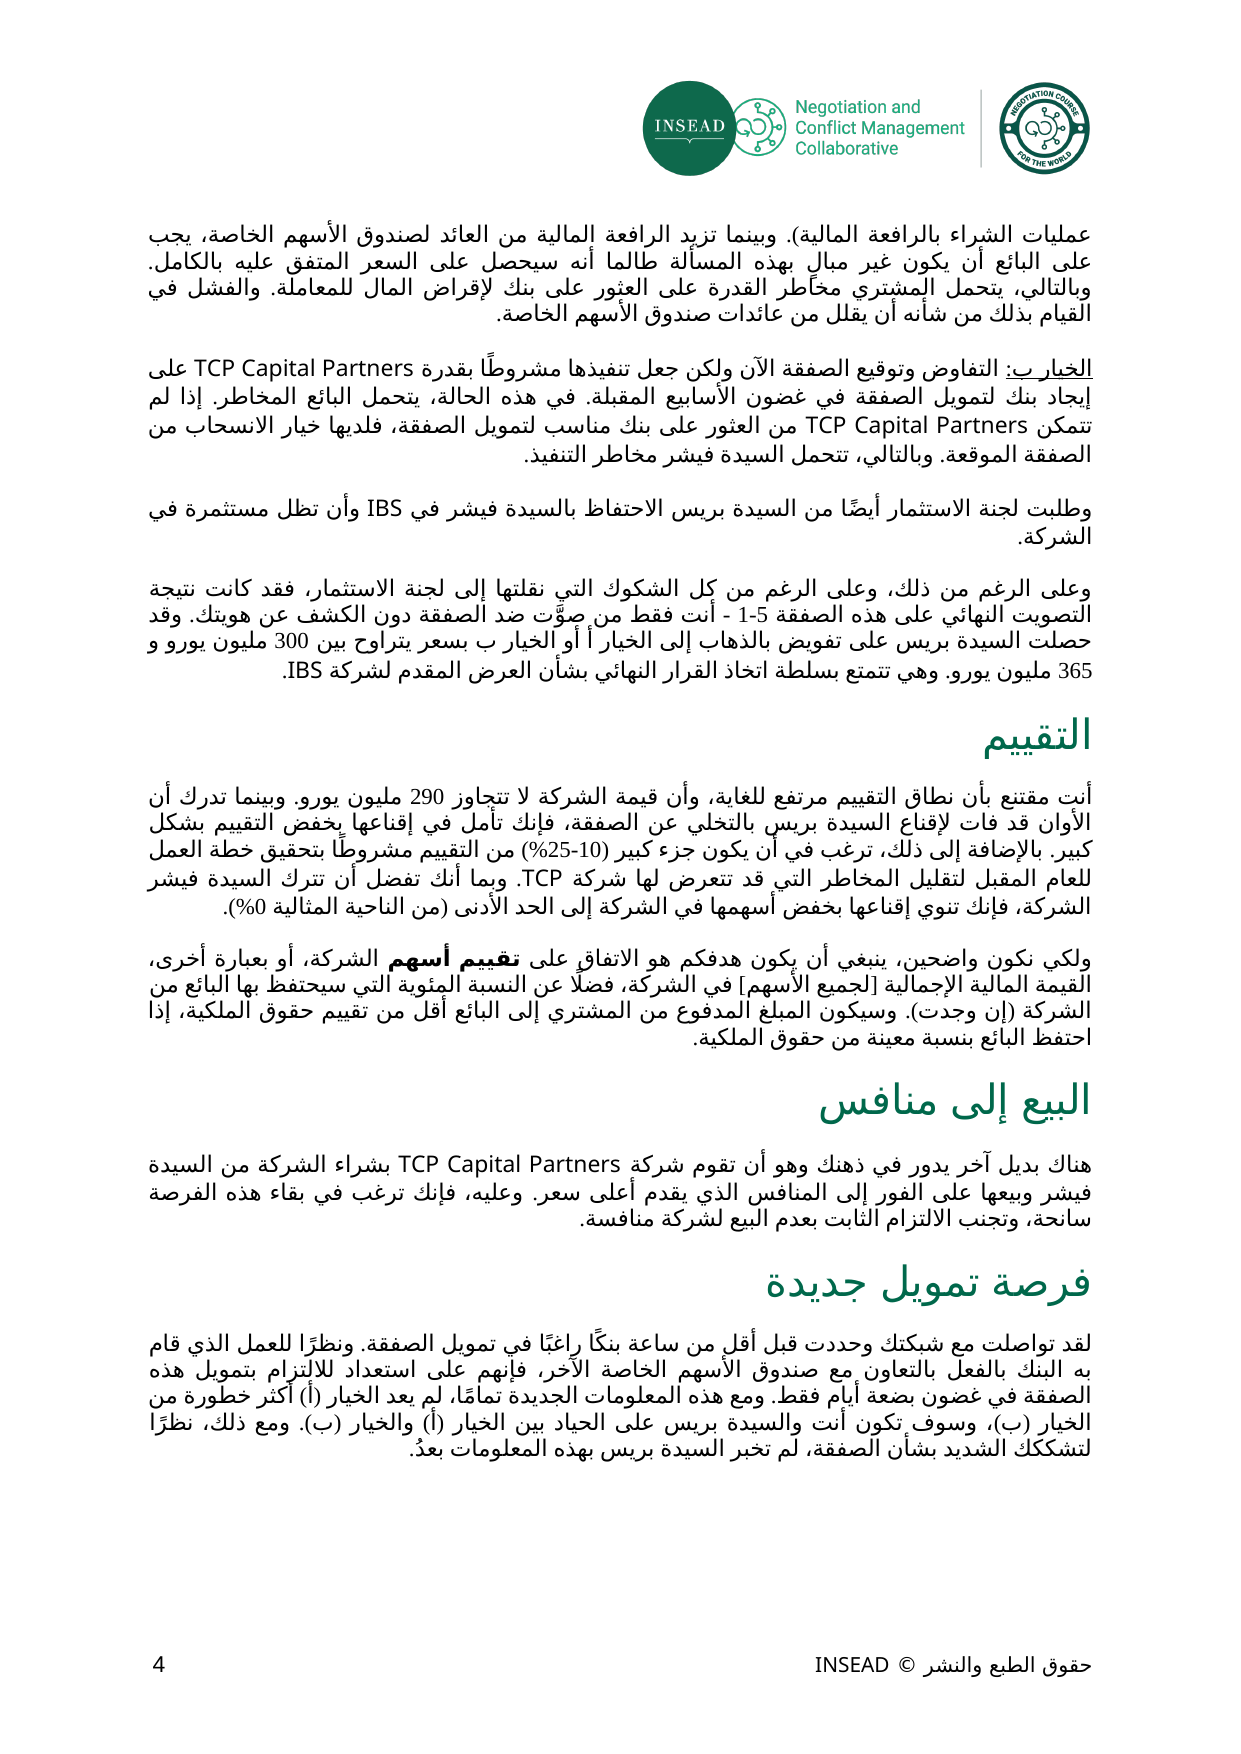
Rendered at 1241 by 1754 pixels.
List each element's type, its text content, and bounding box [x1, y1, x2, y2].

text أنت مقتنع بأن نطاق التقييم مرتفع للغاية، وأن قيمة الشركة لا تتجاوز 290 مليون يورو. وبينما تدرك أن الأوان قد فات لإقناع السيدة بريس بالتخلي عن الصفقة، فإنك تأمل في إقناعها بخفض التقييم بشكل كبير. بالإضافة إلى ذلك، ترغب في أن يكون جزء كبير (10-25%) من التقييم مشروطًا بتحقيق خطة العمل للعام المقبل لتقليل المخاطر التي قد تتعرض لها شركة TCP. وبما أنك تفضل أن تترك السيدة فيشر الشركة، فإنك تنوي إقناعها بخفض أسهمها في الشركة إلى الحد الأدنى (من الناحية المثالية 0%). [148, 783, 1092, 919]
title التقييم [148, 710, 1092, 758]
text وطلبت لجنة الاستثمار أيضًا من السيدة بريس الاحتفاظ بالسيدة فيشر في IBS وأن تظل مستثمرة في الشركة. [148, 492, 1092, 550]
picture [639, 75, 1093, 182]
text هناك بديل آخر يدور في ذهنك وهو أن تقوم شركة TCP Capital Partners بشراء الشركة من السيدة فيشر وبيعها على الفور إلى المنافس الذي يقدم أعلى سعر. وعليه، فإنك ترغب في بقاء هذه الفرصة سانحة، وتجنب الالتزام الثابت بعدم البيع لشركة منافسة. [148, 1148, 1092, 1232]
text الخيار ب: التفاوض وتوقيع الصفقة الآن ولكن جعل تنفيذها مشروطًا بقدرة TCP Capital Partners على إيجاد بنك لتمويل الصفقة في غضون الأسابيع المقبلة. في هذه الحالة، يتحمل البائع المخاطر. إذا لم تتمكن TCP Capital Partners من العثور على بنك مناسب لتمويل الصفقة، فلديها خيار الانسحاب من الصفقة الموقعة. وبالتالي، تتحمل السيدة فيشر مخاطر التنفيذ. [148, 352, 1092, 467]
title فرصة تمويل جديدة [148, 1257, 1092, 1305]
text وعلى الرغم من ذلك، وعلى الرغم من كل الشكوك التي نقلتها إلى لجنة الاستثمار، فقد كانت نتيجة التصويت النهائي على هذه الصفقة 5-1 - أنت فقط من صوَّت ضد الصفقة دون الكشف عن هويتك. وقد حصلت السيدة بريس على تفويض بالذهاب إلى الخيار أ أو الخيار ب بسعر يتراوح بين 300 مليون يورو و365 مليون يورو. وهي تتمتع بسلطة اتخاذ القرار النهائي بشأن العرض المقدم لشركة IBS. [148, 575, 1092, 685]
title البيع إلى منافس [148, 1075, 1092, 1123]
text لقد تواصلت مع شبكتك وحددت قبل أقل من ساعة بنكًا راغبًا في تمويل الصفقة. ونظرًا للعمل الذي قام به البنك بالفعل بالتعاون مع صندوق الأسهم الخاصة الآخر، فإنهم على استعداد للالتزام بتمويل هذه الصفقة في غضون بضعة أيام فقط. ومع هذه المعلومات الجديدة تمامًا، لم يعد الخيار (أ) أكثر خطورة من الخيار (ب)، وسوف تكون أنت والسيدة بريس على الحياد بين الخيار (أ) والخيار (ب). ومع ذلك، نظرًا لتشككك الشديد بشأن الصفقة، لم تخبر السيدة بريس بهذه المعلومات بعدُ. [148, 1330, 1092, 1462]
text ولكي نكون واضحين، ينبغي أن يكون هدفكم هو الاتفاق على تقييم أسهم الشركة، أو بعبارة أخرى، القيمة المالية الإجمالية [لجميع الأسهم] في الشركة، فضلًا عن النسبة المئوية التي سيحتفظ بها البائع من الشركة (إن وجدت). وسيكون المبلغ المدفوع من المشتري إلى البائع أقل من تقييم حقوق الملكية، إذا احتفظ البائع بنسبة معينة من حقوق الملكية. [148, 944, 1092, 1050]
